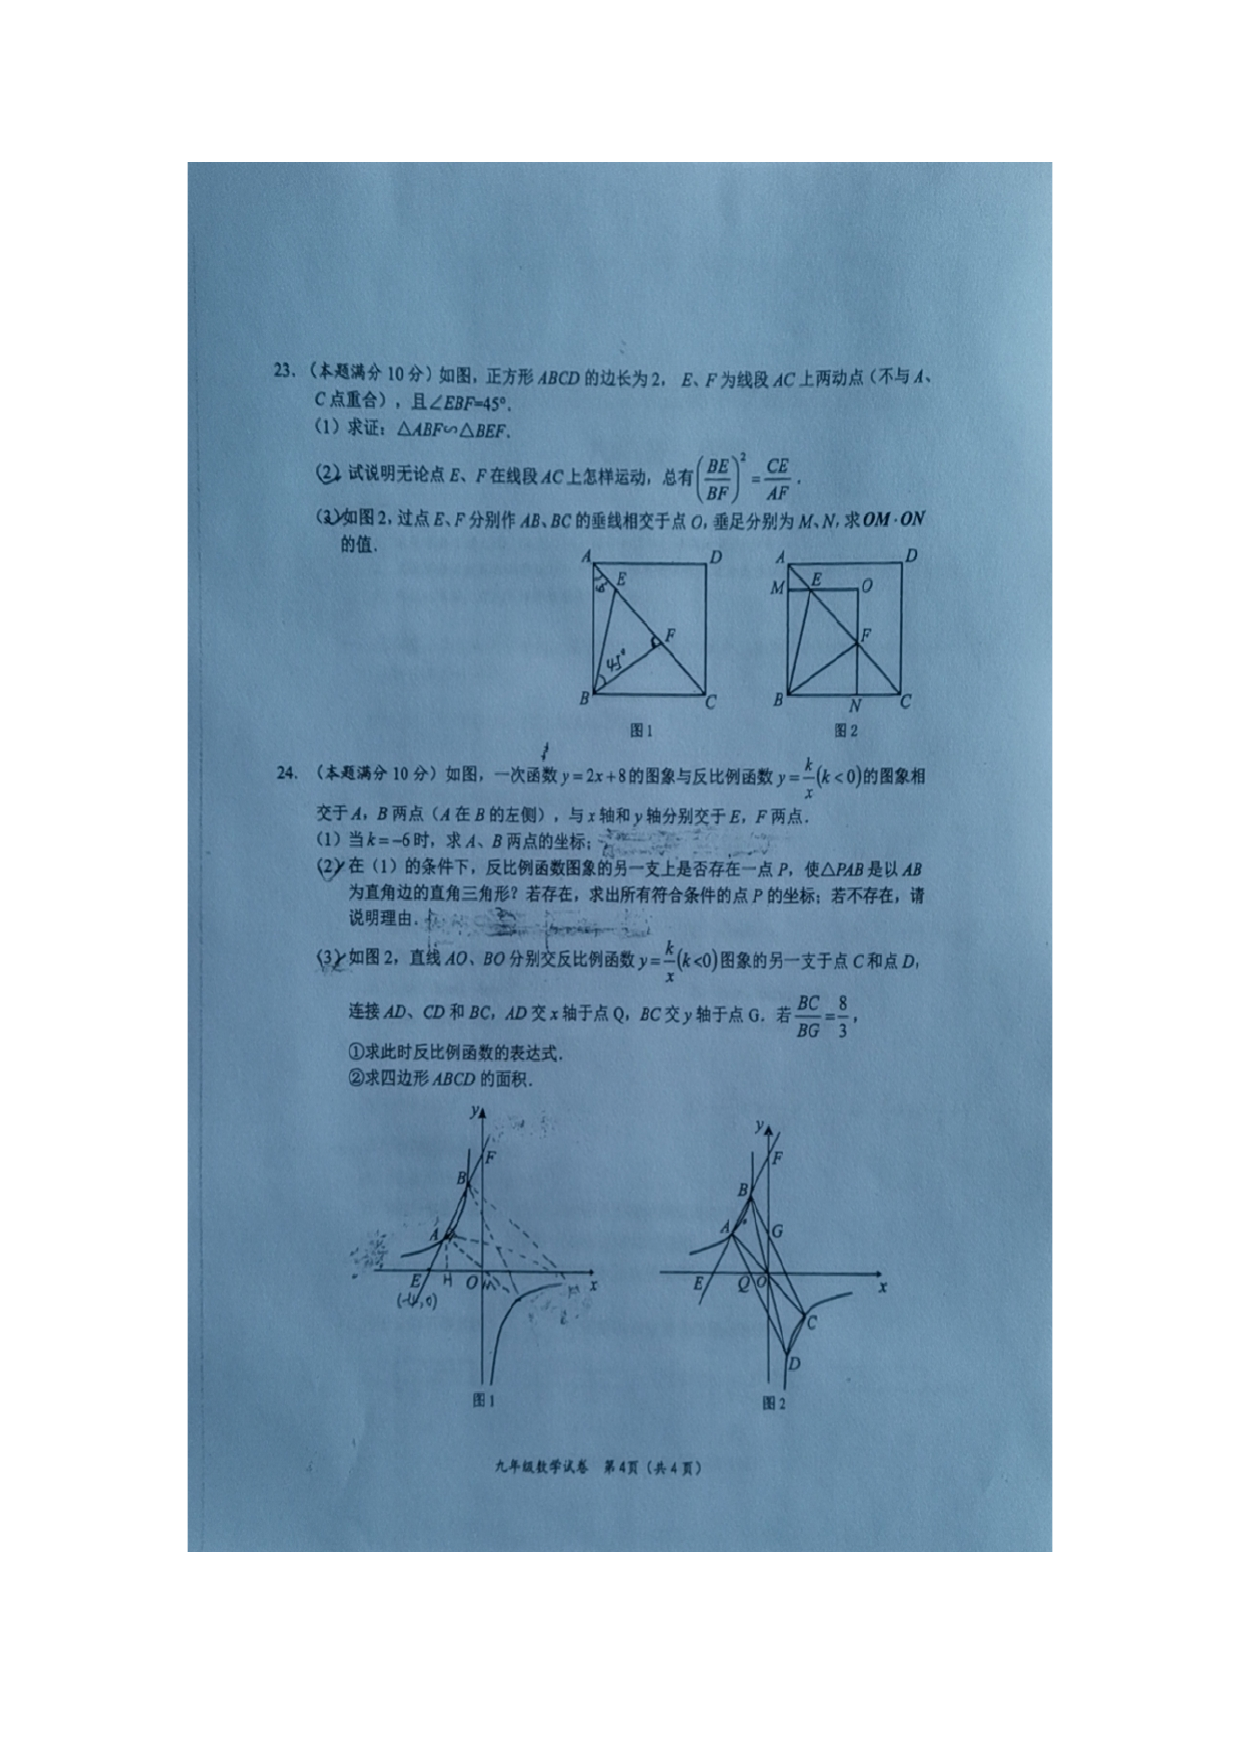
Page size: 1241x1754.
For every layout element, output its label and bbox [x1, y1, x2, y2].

picture [187, 162, 1053, 1552]
